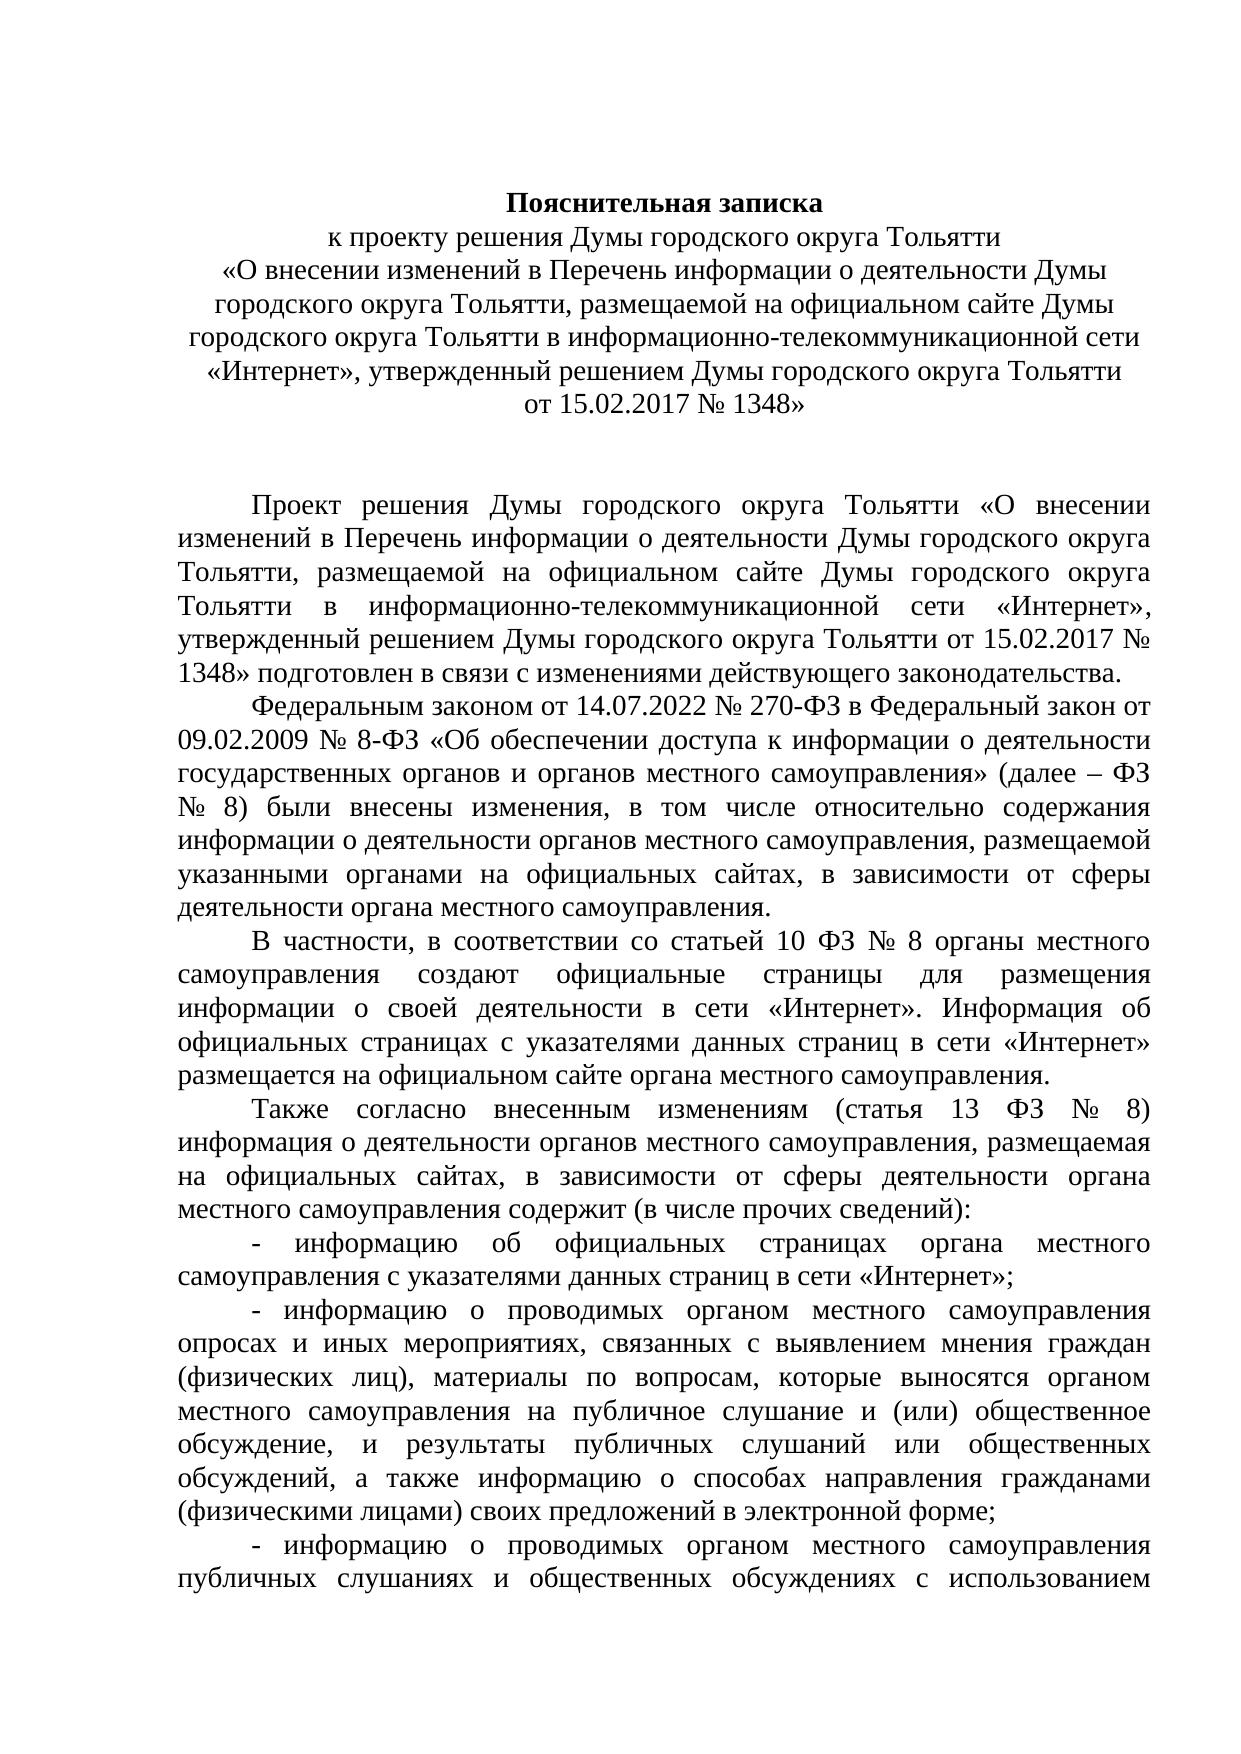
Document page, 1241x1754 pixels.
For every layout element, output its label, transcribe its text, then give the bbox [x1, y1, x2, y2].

text Проект решения Думы городского округа Тольятти «О внесении изменений в Перечень информации о деятельности Думы городского округа Тольятти, размещаемой на официальном сайте Думы городского округа Тольятти в информационно-телекоммуникационной сети «Интернет», утвержденный решением Думы городского округа Тольятти от 15.02.2017 № 1348» подготовлен в связи с изменениями действующего законодательства. [177, 487, 1152, 688]
text Федеральным законом от 14.07.2022 № 270-ФЗ в Федеральный закон от 09.02.2009 № 8-ФЗ «Об обеспечении доступа к информации о деятельности государственных органов и органов местного самоуправления» (далее – ФЗ № 8) были внесены изменения, в том числе относительно содержания информации о деятельности органов местного самоуправления, размещаемой указанными органами на официальных сайтах, в зависимости от сферы деятельности органа местного самоуправления. [177, 688, 1152, 923]
text Также согласно внесенным изменениям (статья 13 ФЗ № 8) информация о деятельности органов местного самоуправления, размещаемая на официальных сайтах, в зависимости от сферы деятельности органа местного самоуправления содержит (в числе прочих сведений): [177, 1091, 1152, 1225]
text В частности, в соответствии со статьей 10 ФЗ № 8 органы местного самоуправления создают официальные страницы для размещения информации о своей деятельности в сети «Интернет». Информация об официальных страницах с указателями данных страниц в сети «Интернет» размещается на официальном сайте органа местного самоуправления. [177, 923, 1152, 1091]
text Пояснительная записка [177, 185, 1152, 219]
text «О внесении изменений в Перечень информации о деятельности Думы городского округа Тольятти, размещаемой на официальном сайте Думы городского округа Тольятти в информационно-телекоммуникационной сети «Интернет», утвержденный решением Думы городского округа Тольятти [177, 252, 1152, 386]
text - информацию о проводимых органом местного самоуправления опросах и иных мероприятиях, связанных с выявлением мнения граждан (физических лиц), материалы по вопросам, которые выносятся органом местного самоуправления на публичное слушание и (или) общественное обсуждение, и результаты публичных слушаний или общественных обсуждений, а также информацию о способах направления гражданами (физическими лицами) своих предложений в электронной форме; [177, 1292, 1152, 1527]
text к проекту решения Думы городского округа Тольятти [177, 219, 1152, 252]
text от 15.02.2017 № 1348» [177, 386, 1152, 420]
text - информацию об официальных страницах органа местного самоуправления с указателями данных страниц в сети «Интернет»; [177, 1225, 1152, 1292]
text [177, 1527, 1152, 1594]
